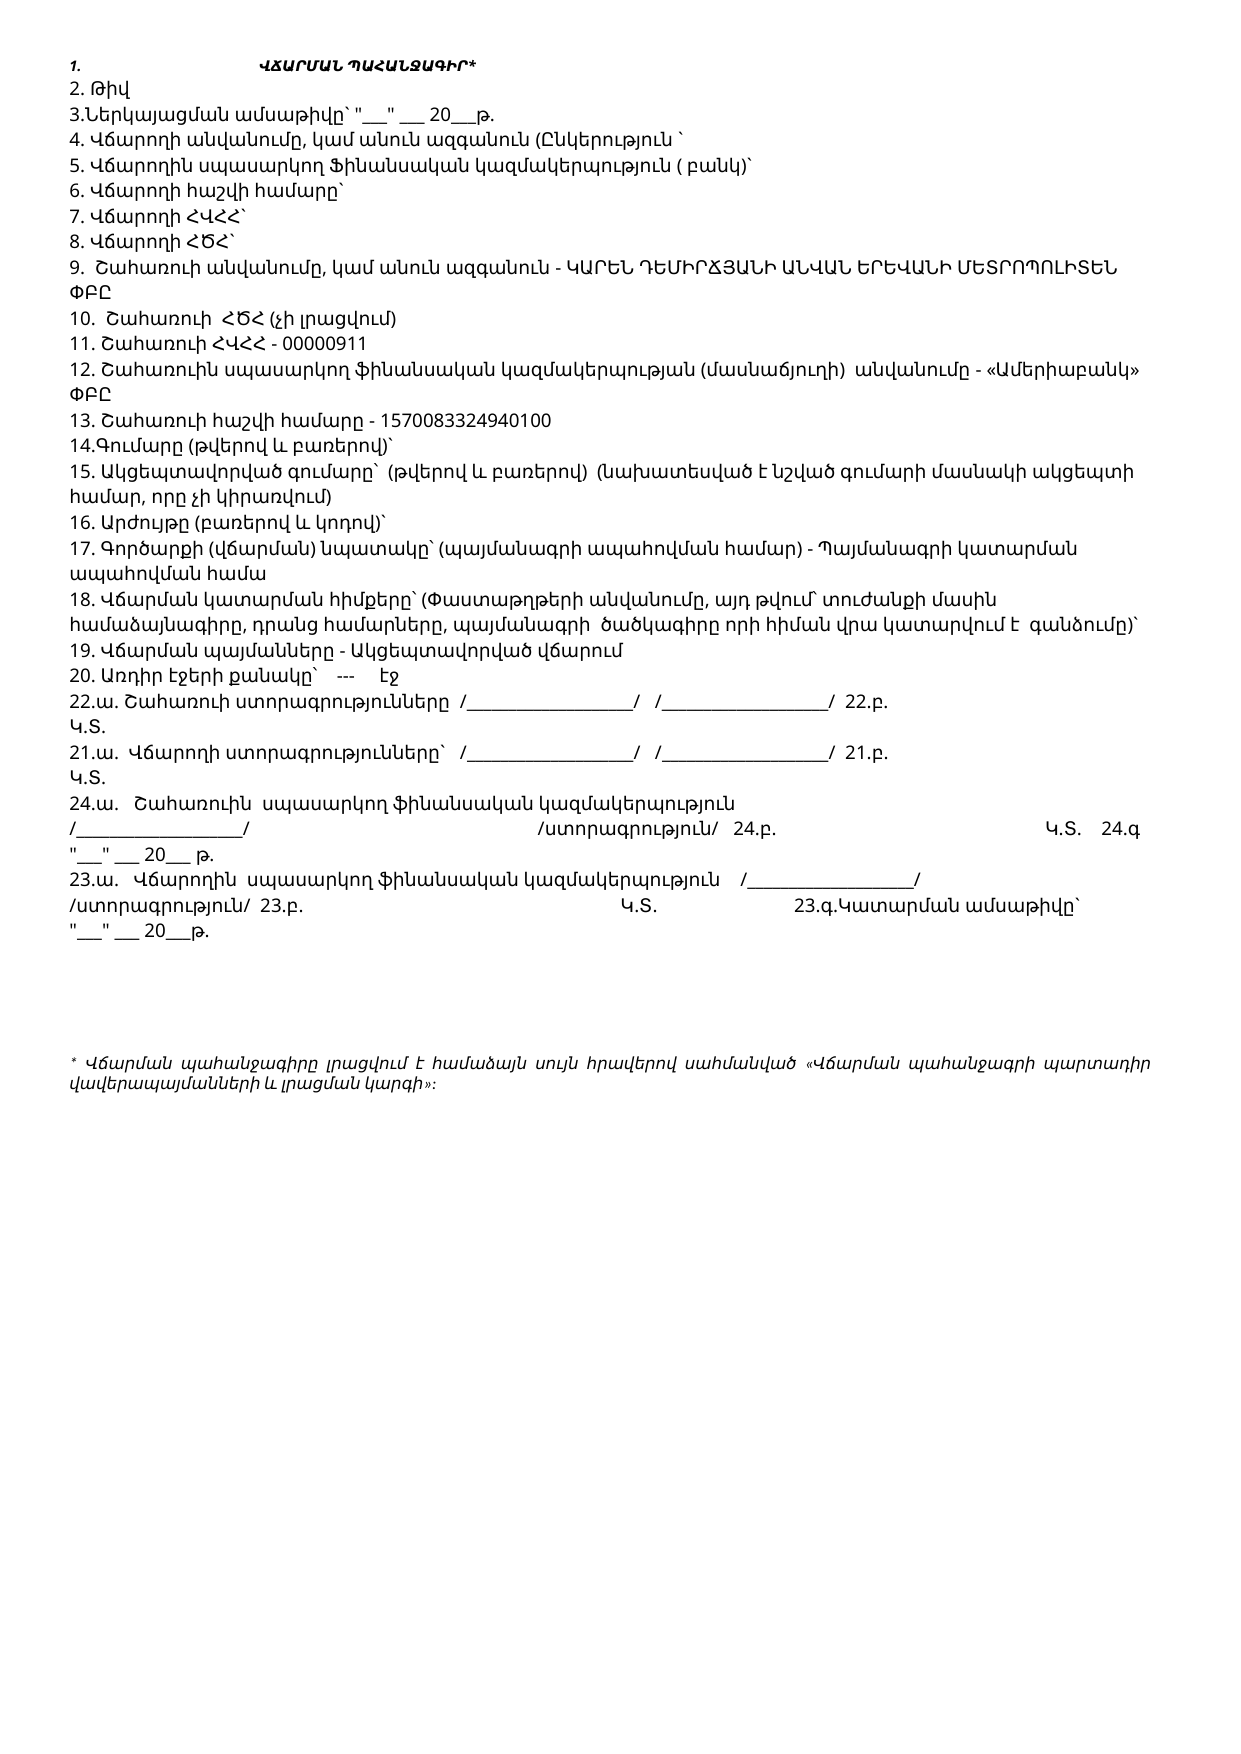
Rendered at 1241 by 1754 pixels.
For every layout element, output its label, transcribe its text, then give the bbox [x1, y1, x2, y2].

text * Վճարման պահանջագիրը լրացվում է համաձայն սույն հրավերով սահմանված «Վճարման պահանջագրի պարտադիր վավերապայմանների և լրացման կարգի»: [69, 1053, 1152, 1094]
